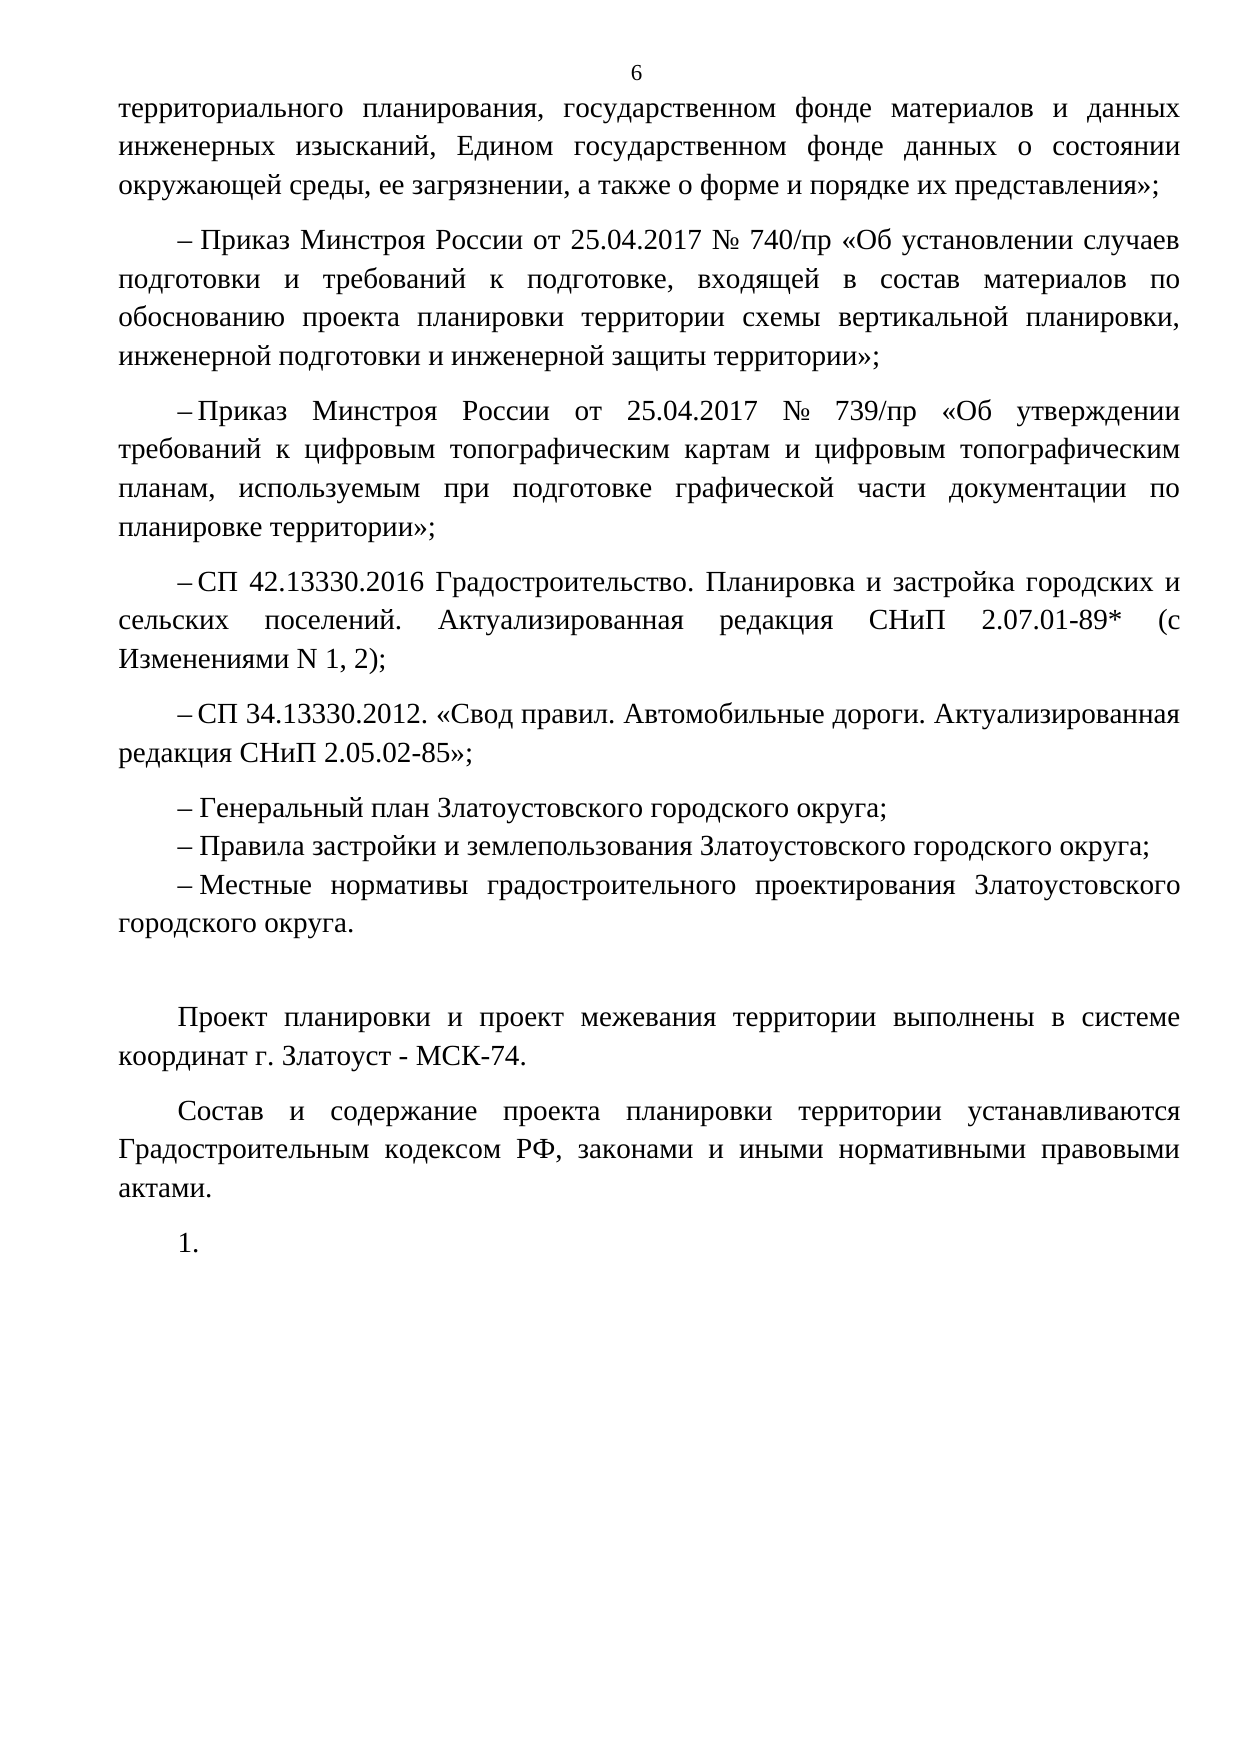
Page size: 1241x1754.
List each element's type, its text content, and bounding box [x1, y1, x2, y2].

text Проект планировки и проект межевания территории выполнены в системе координат г. Златоуст - МСК-74. [118, 999, 1181, 1071]
text – Приказ Минстроя России от 25.04.2017 № 739/пр «Об утверждении требований к цифровым топографическим картам и цифровым топографическим планам, используемым при подготовке графической части документации по планировке территории»; [118, 393, 1181, 542]
text – СП 42.13330.2016 Градостроительство. Планировка и застройка городских и сельских поселений. Актуализированная редакция СНиП 2.07.01-89* (с Изменениями N 1, 2); [118, 564, 1181, 674]
text – Генеральный план Златоустовского городского округа; [118, 790, 1181, 823]
text – Приказ Минстроя России от 25.04.2017 № 740/пр «Об установлении случаев подготовки и требований к подготовке, входящей в состав материалов по обоснованию проекта планировки территории схемы вертикальной планировки, инженерной подготовки и инженерной защиты территории»; [118, 222, 1181, 371]
text – Правила застройки и землепользования Златоустовского городского округа; [118, 828, 1181, 862]
text – Местные нормативы градостроительного проектирования Златоустовского городского округа. [118, 867, 1181, 939]
text Состав и содержание проекта планировки территории устанавливаются Градостроительным кодексом РФ, законами и иными нормативными правовыми актами. [118, 1093, 1181, 1204]
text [118, 90, 1181, 201]
text – СП 34.13330.2012. «Свод правил. Автомобильные дороги. Актуализированная редакция СНиП 2.05.02-85»; [118, 696, 1181, 768]
